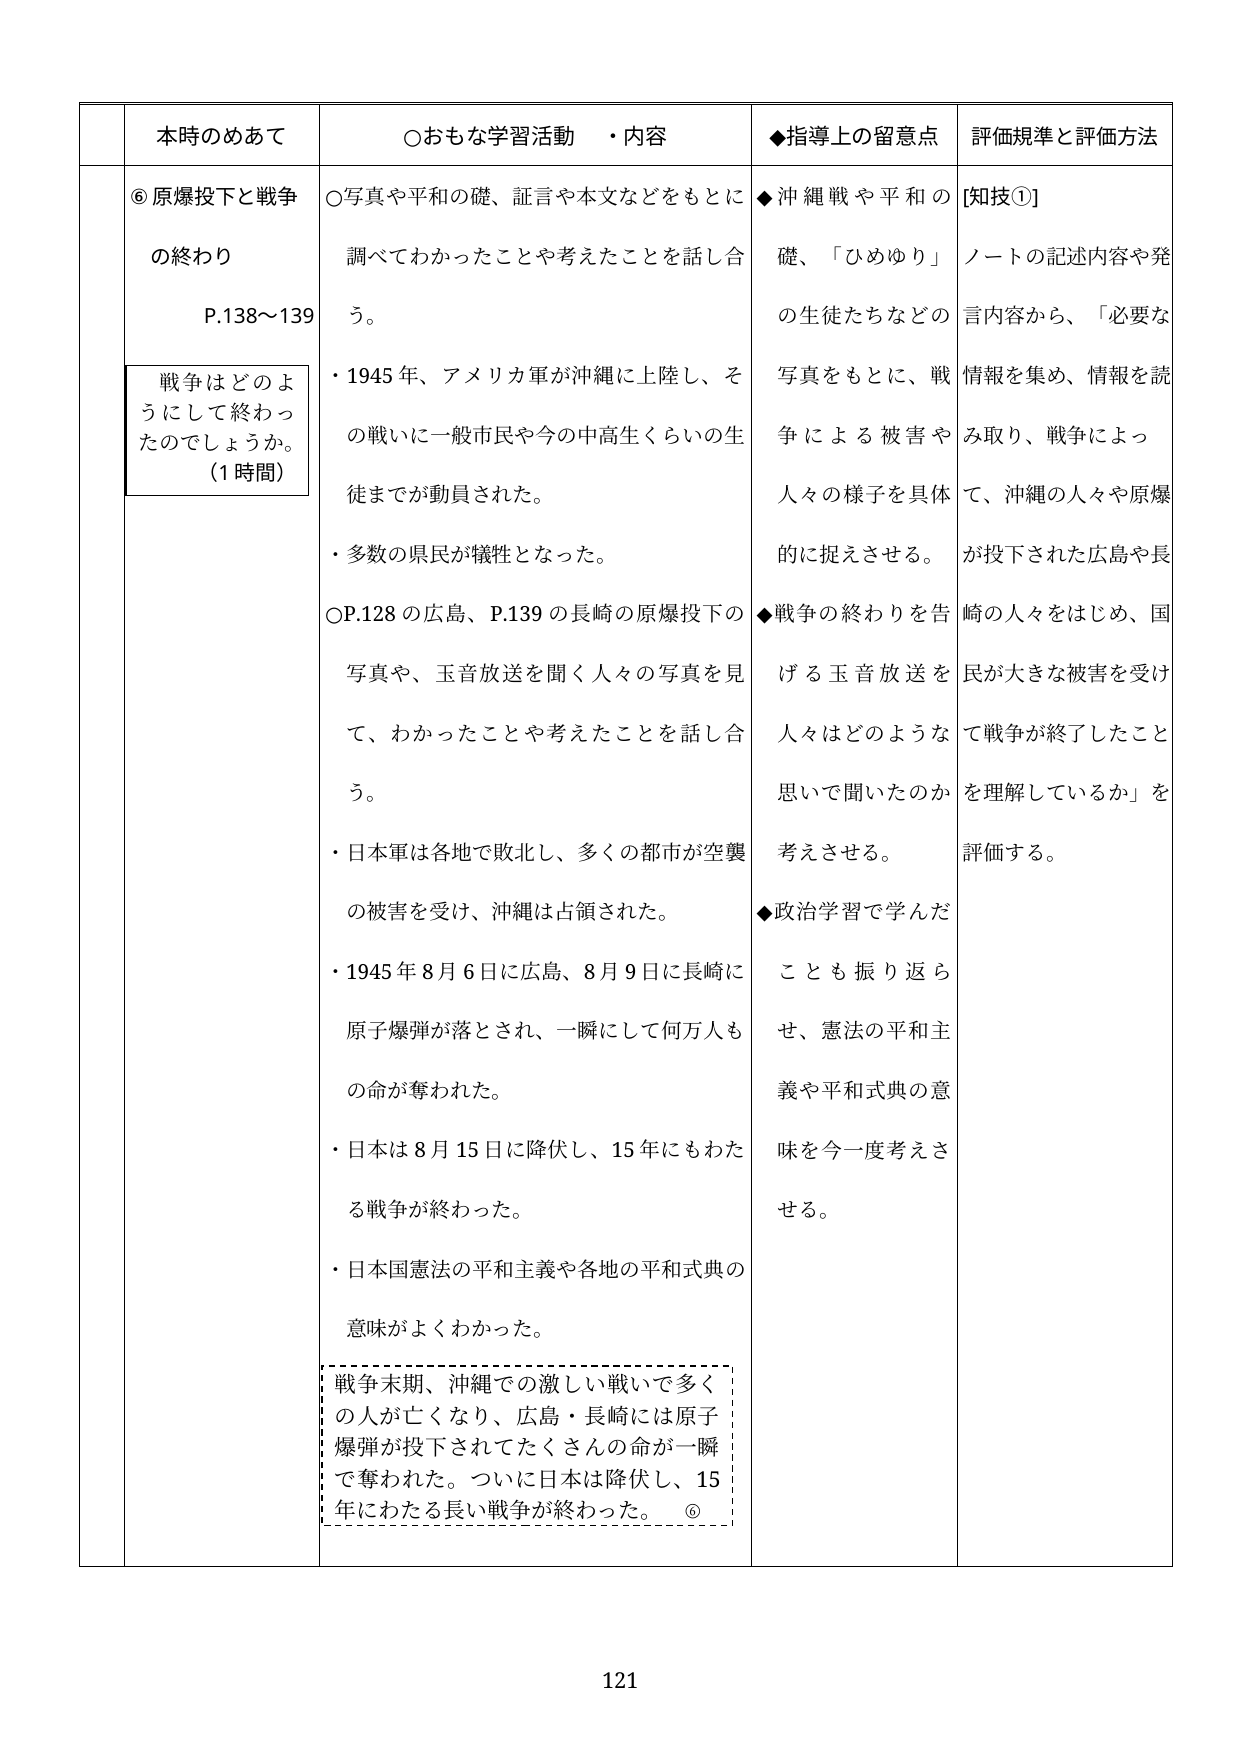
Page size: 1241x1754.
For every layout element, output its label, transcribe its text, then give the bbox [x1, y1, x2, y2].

table_header ○おもな学習活動 ・内容 [320, 105, 751, 165]
table_cell [知技①] ノートの記述内容や発言内容から、「必要な情報を集め、情報を読み取り、戦争によって、沖縄の人々や原爆が投下された広島や長崎の人々をはじめ、国民が大きな被害を受けて戦争が終了したことを理解しているか」を評価する。 [958, 166, 1172, 1566]
table_header 評価規準と評価方法 [958, 105, 1172, 165]
table_cell ○写真や平和の礎、証言や本文などをもとに調べてわかったことや考えたことを話し合う。 ・1945年、アメリカ軍が沖縄に上陸し、その戦いに一般市民や今の中高生くらいの生徒までが動員された。 ・多数の県民が犠牲となった。 ○P.128の広島、P.139の長崎の原爆投下の写真や、玉音放送を聞く人々の写真を見て、わかったことや考えたことを話し合う。 ・日本軍は各地で敗北し、多くの都市が空襲の被害を受け、沖縄は占領された。 ・1945年8月6日に広島、8月9日に長崎に原子爆弾が落とされ、一瞬にして何万人もの命が奪われた。 ・日本は8月15日に降伏し、15年にもわたる戦争が終わった。 ・日本国憲法の平和主義や各地の平和式典の意味がよくわかった。 [320, 166, 751, 1566]
table_header ◆指導上の留意点 [752, 105, 957, 165]
table_cell ◆沖縄戦や平和の礎、「ひめゆり」の生徒たちなどの写真をもとに、戦争による被害や人々の様子を具体的に捉えさせる。 ◆戦争の終わりを告げる玉音放送を人々はどのような思いで聞いたのか考えさせる。 ◆政治学習で学んだことも振り返らせ、憲法の平和主義や平和式典の意味を今一度考えさせる。 [752, 166, 957, 1566]
table_header 本時のめあて [125, 105, 319, 165]
table_cell [80, 166, 124, 1566]
table_header [80, 105, 124, 165]
table_cell ⑥原爆投下と戦争の終わり P.138～139 [125, 166, 319, 1566]
